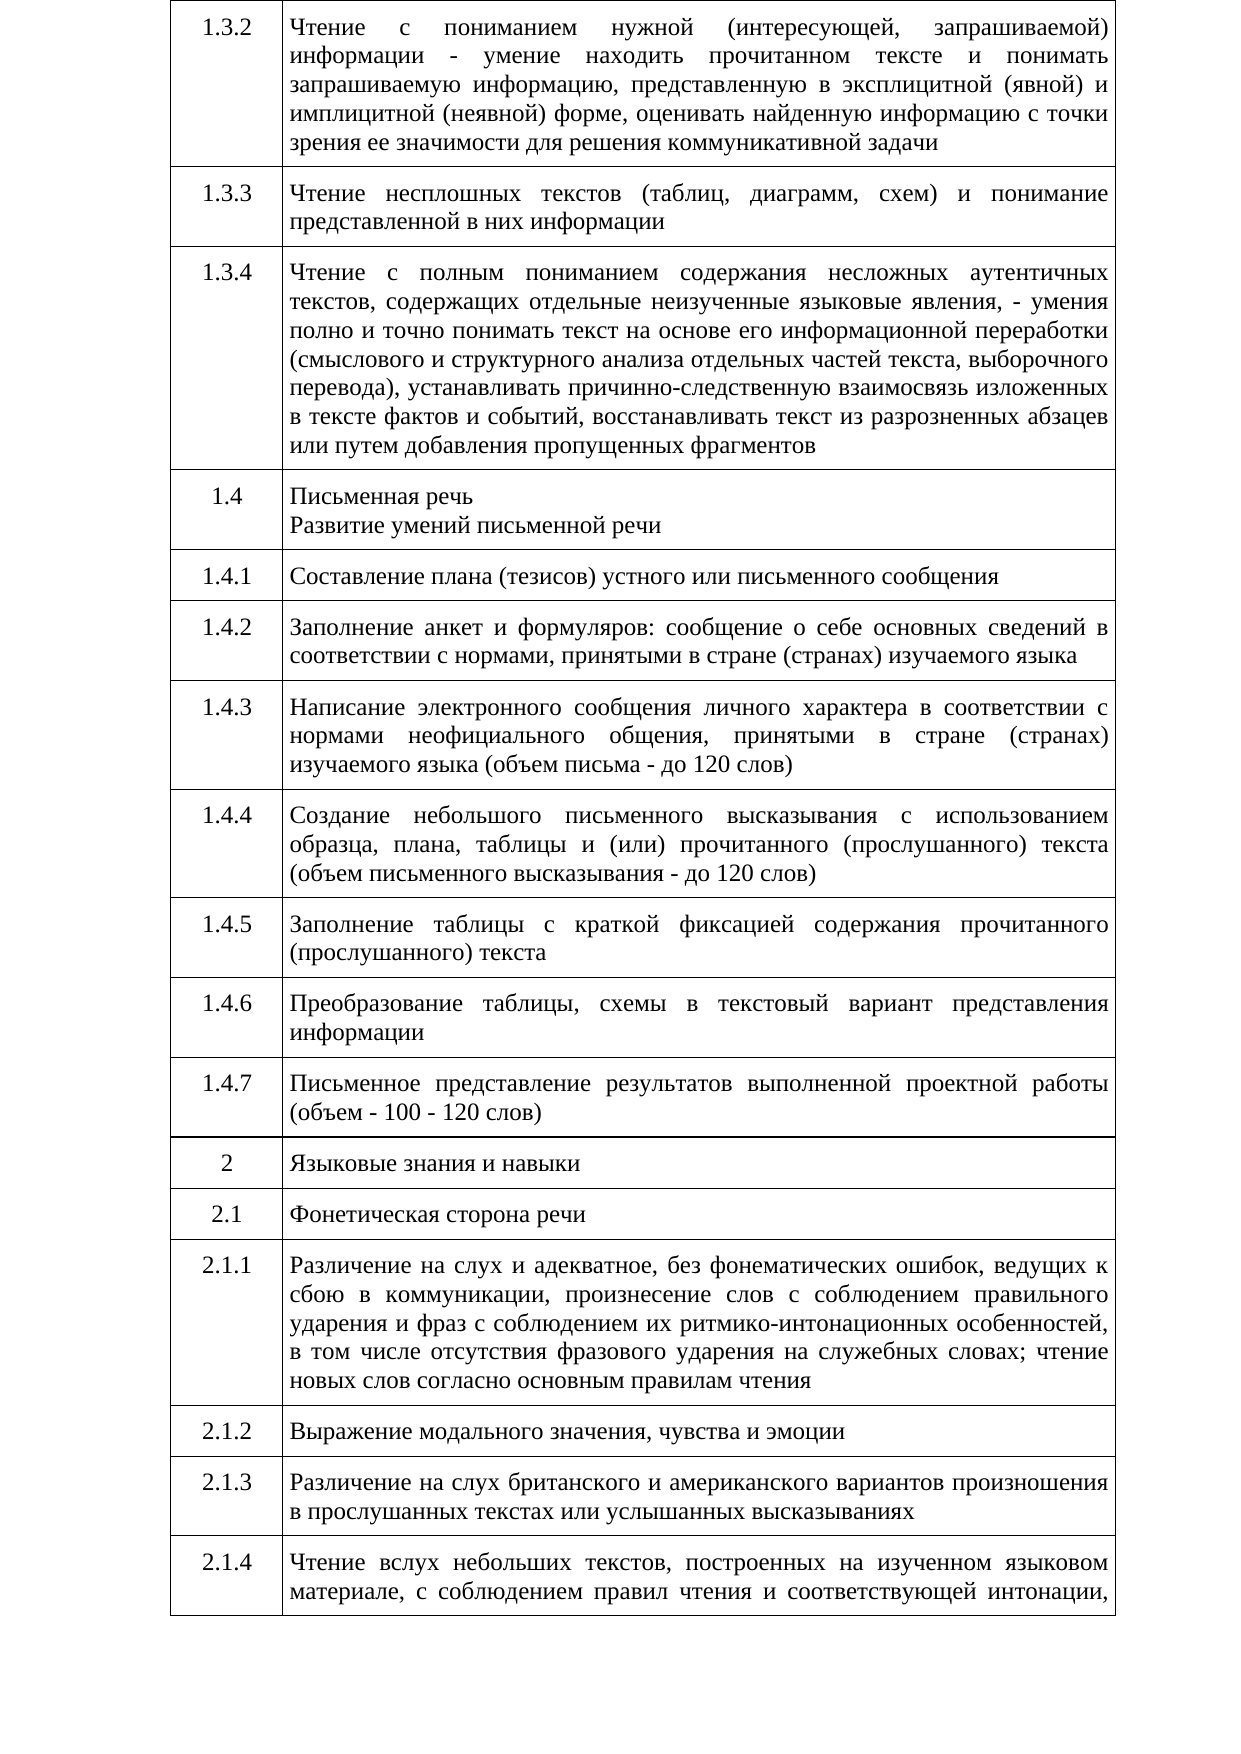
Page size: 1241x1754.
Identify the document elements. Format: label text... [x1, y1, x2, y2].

table_cell 1.4.1 [171, 550, 282, 600]
table_cell Составление плана (тезисов) устного или письменного сообщения [283, 550, 1115, 600]
table_cell 1.4.4 [171, 790, 282, 897]
table_cell Выражение модального значения, чувства и эмоции [283, 1406, 1115, 1456]
table_cell 1.3.3 [171, 167, 282, 246]
table_cell Фонетическая сторона речи [283, 1189, 1115, 1238]
table_cell 2.1.1 [171, 1240, 282, 1404]
table_cell Написание электронного сообщения личного характера в соответствии с нормами неофициального общения, принятыми в стране (странах) изучаемого языка (объем письма - до 120 слов) [283, 681, 1115, 788]
table_cell 2.1.3 [171, 1457, 282, 1535]
table_cell 1.4.5 [171, 898, 282, 977]
table_cell 1.4.3 [171, 681, 282, 788]
table_cell 2.1.2 [171, 1406, 282, 1456]
table_cell 1.4.6 [171, 978, 282, 1057]
table_cell Чтение с пониманием нужной (интересующей, запрашиваемой) информации - умение находить прочитанном тексте и понимать запрашиваемую информацию, представленную в эксплицитной (явной) и имплицитной (неявной) форме, оценивать найденную информацию с точки зрения ее значимости для решения коммуникативной задачи [283, 1, 1115, 166]
table_cell 1.4.7 [171, 1058, 282, 1136]
table_cell Заполнение таблицы с краткой фиксацией содержания прочитанного (прослушанного) текста [283, 898, 1115, 977]
table_cell 1.4.2 [171, 601, 282, 680]
table_cell Создание небольшого письменного высказывания с использованием образца, плана, таблицы и (или) прочитанного (прослушанного) текста (объем письменного высказывания - до 120 слов) [283, 790, 1115, 897]
table_cell Письменное представление результатов выполненной проектной работы (объем - 100 - 120 слов) [283, 1058, 1115, 1136]
table_cell 1.3.2 [171, 1, 282, 166]
table_cell 2.1 [171, 1189, 282, 1238]
table_cell Различение на слух британского и американского вариантов произношения в прослушанных текстах или услышанных высказываниях [283, 1457, 1115, 1535]
table_cell Языковые знания и навыки [283, 1138, 1115, 1187]
table_cell Чтение с полным пониманием содержания несложных аутентичных текстов, содержащих отдельные неизученные языковые явления, - умения полно и точно понимать текст на основе его информационной переработки (смыслового и структурного анализа отдельных частей текста, выборочного перевода), устанавливать причинно-следственную взаимосвязь изложенных в тексте фактов и событий, восстанавливать текст из разрозненных абзацев или путем добавления пропущенных фрагментов [283, 247, 1115, 469]
table_cell 1.3.4 [171, 247, 282, 469]
table_cell Преобразование таблицы, схемы в текстовый вариант представления информации [283, 978, 1115, 1057]
table_cell Письменная речь Развитие умений письменной речи [283, 470, 1115, 549]
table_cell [283, 1536, 1115, 1615]
table_cell 1.4 [171, 470, 282, 549]
table_cell 2 [171, 1138, 282, 1187]
table_cell Заполнение анкет и формуляров: сообщение о себе основных сведений в соответствии с нормами, принятыми в стране (странах) изучаемого языка [283, 601, 1115, 680]
table_cell Различение на слух и адекватное, без фонематических ошибок, ведущих к сбою в коммуникации, произнесение слов с соблюдением правильного ударения и фраз с соблюдением их ритмико-интонационных особенностей, в том числе отсутствия фразового ударения на служебных словах; чтение новых слов согласно основным правилам чтения [283, 1240, 1115, 1404]
table_cell 2.1.4 [171, 1536, 282, 1615]
table_cell Чтение несплошных текстов (таблиц, диаграмм, схем) и понимание представленной в них информации [283, 167, 1115, 246]
